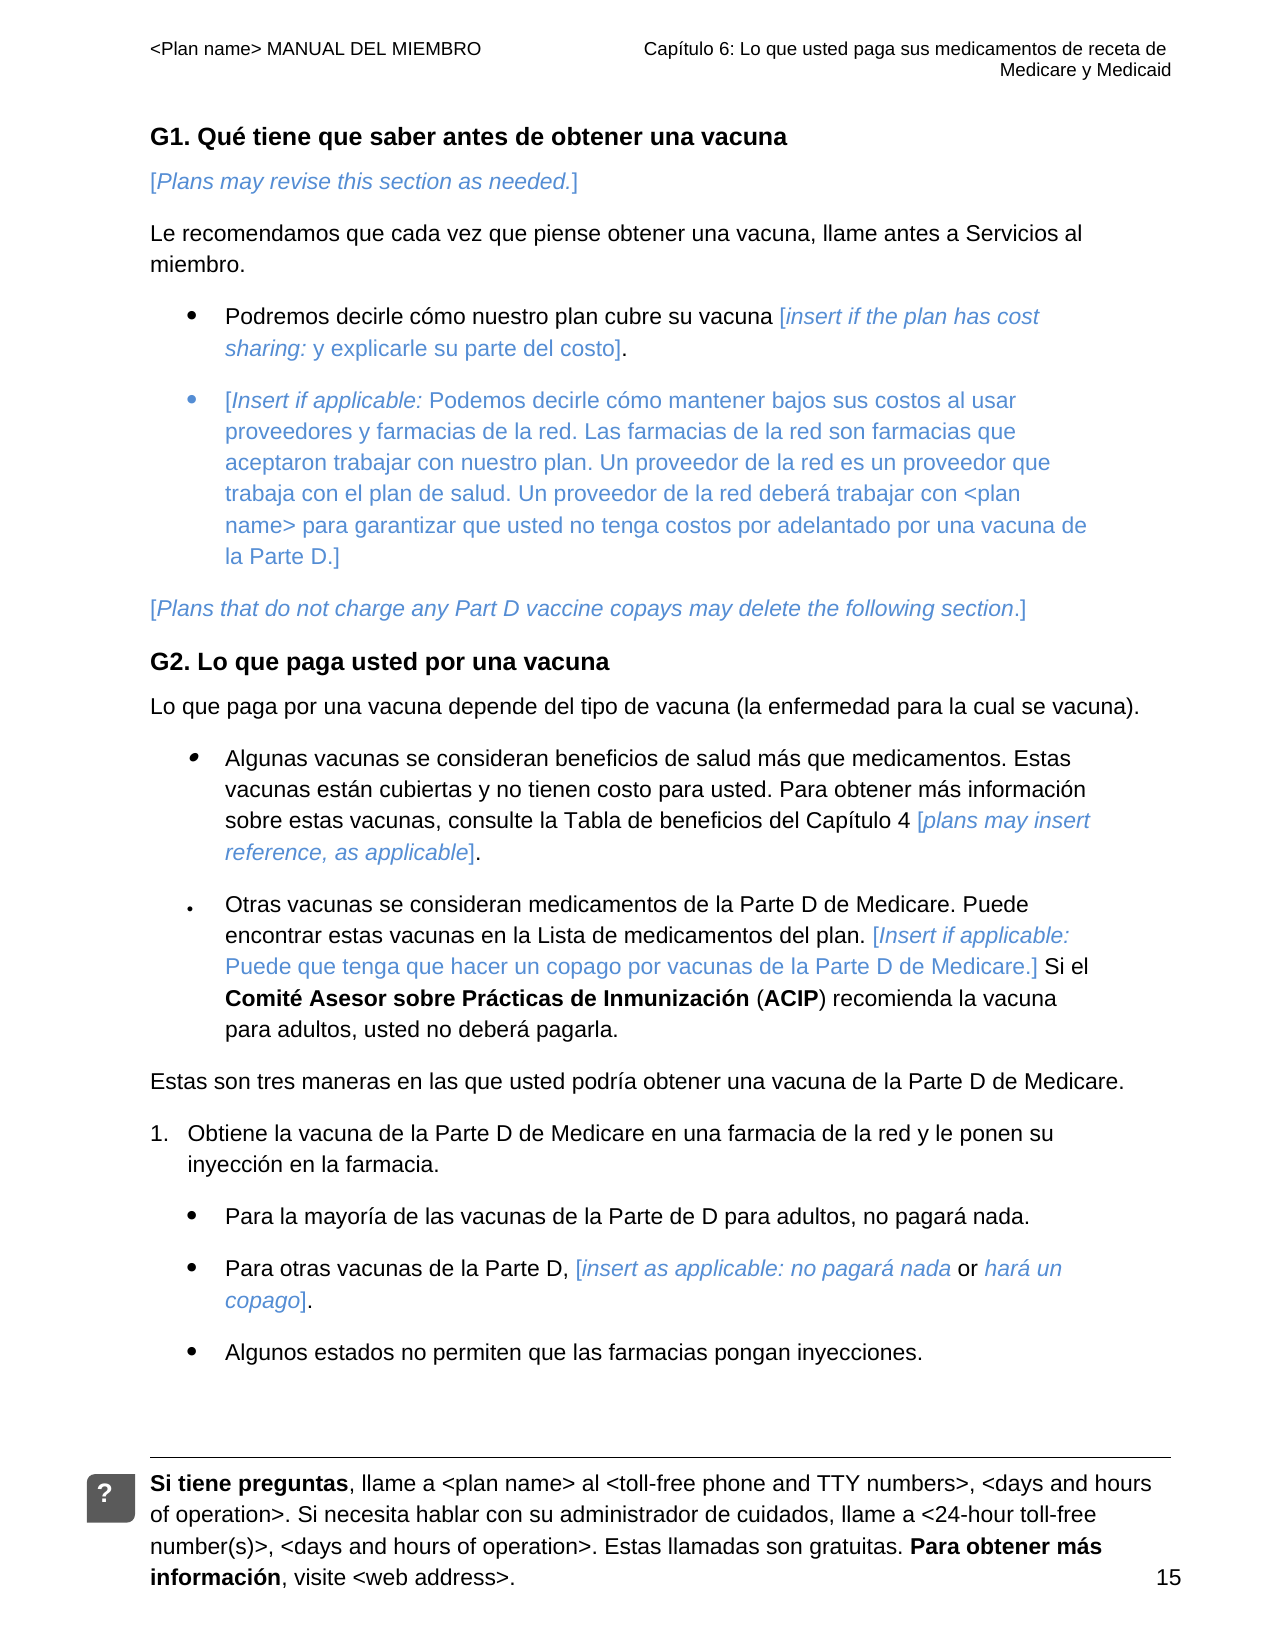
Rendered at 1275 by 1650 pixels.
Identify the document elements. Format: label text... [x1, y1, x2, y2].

list Algunas vacunas se consideran beneficios de salud más que medicamentos. Estas vacunas están cubiertas y no tienen costo para usted. Para obtener más información sobre estas vacunas, consulte la Tabla de beneficios del Capítulo 4 [plans may insert reference, as applicable]. [187, 741, 1096, 866]
text Lo que paga por una vacuna depende del tipo de vacuna (la enfermedad para la cual se vacuna). [150, 689, 1171, 721]
text [Plans may revise this section as needed.] [150, 164, 1171, 196]
list [Plans that do not charge any Part D vaccine copays may delete the following section.] [150, 591, 1171, 623]
text Estas son tres maneras en las que usted podría obtener una vacuna de la Parte D de Medicare. [150, 1064, 1171, 1096]
list Podremos decirle cómo nuestro plan cubre su vacuna [insert if the plan has cost sharing: y explicarle su parte del costo]. [187, 300, 1096, 362]
list Para la mayoría de las vacunas de la Parte de D para adultos, no pagará nada. [187, 1200, 1096, 1231]
list [Insert if applicable: Podemos decirle cómo mantener bajos sus costos al usar proveedores y farmacias de la red. Las farmacias de la red son farmacias que aceptaron trabajar con nuestro plan. Un proveedor de la red es un proveedor que trabaja con el plan de salud. Un proveedor de la red deberá trabajar con <plan name> para garantizar que usted no tenga costos por adelantado por una vacuna de la Parte D.] [187, 383, 1096, 571]
list Para otras vacunas de la Parte D, [insert as applicable: no pagará nada or hará un copago]. [187, 1252, 1096, 1314]
subtitle G2. Lo que paga usted por una vacuna [150, 643, 1096, 677]
list Algunos estados no permiten que las farmacias pongan inyecciones. [187, 1335, 1096, 1366]
list Obtiene la vacuna de la Parte D de Medicare en una farmacia de la red y le ponen su inyección en la farmacia. [150, 1116, 1096, 1179]
text Le recomendamos que cada vez que piense obtener una vacuna, llame antes a Servicios al miembro. [150, 216, 1171, 279]
list Otras vacunas se consideran medicamentos de la Parte D de Medicare. Puede encontrar estas vacunas en la Lista de medicamentos del plan. [Insert if applicable: Puede que tenga que hacer un copago por vacunas de la Parte D de Medicare.] Si el Comité Asesor sobre Prácticas de Inmunización (ACIP) recomienda la vacuna para adultos, usted no deberá pagarla. [187, 887, 1096, 1043]
subtitle G1. Qué tiene que saber antes de obtener una vacuna [150, 118, 1096, 152]
